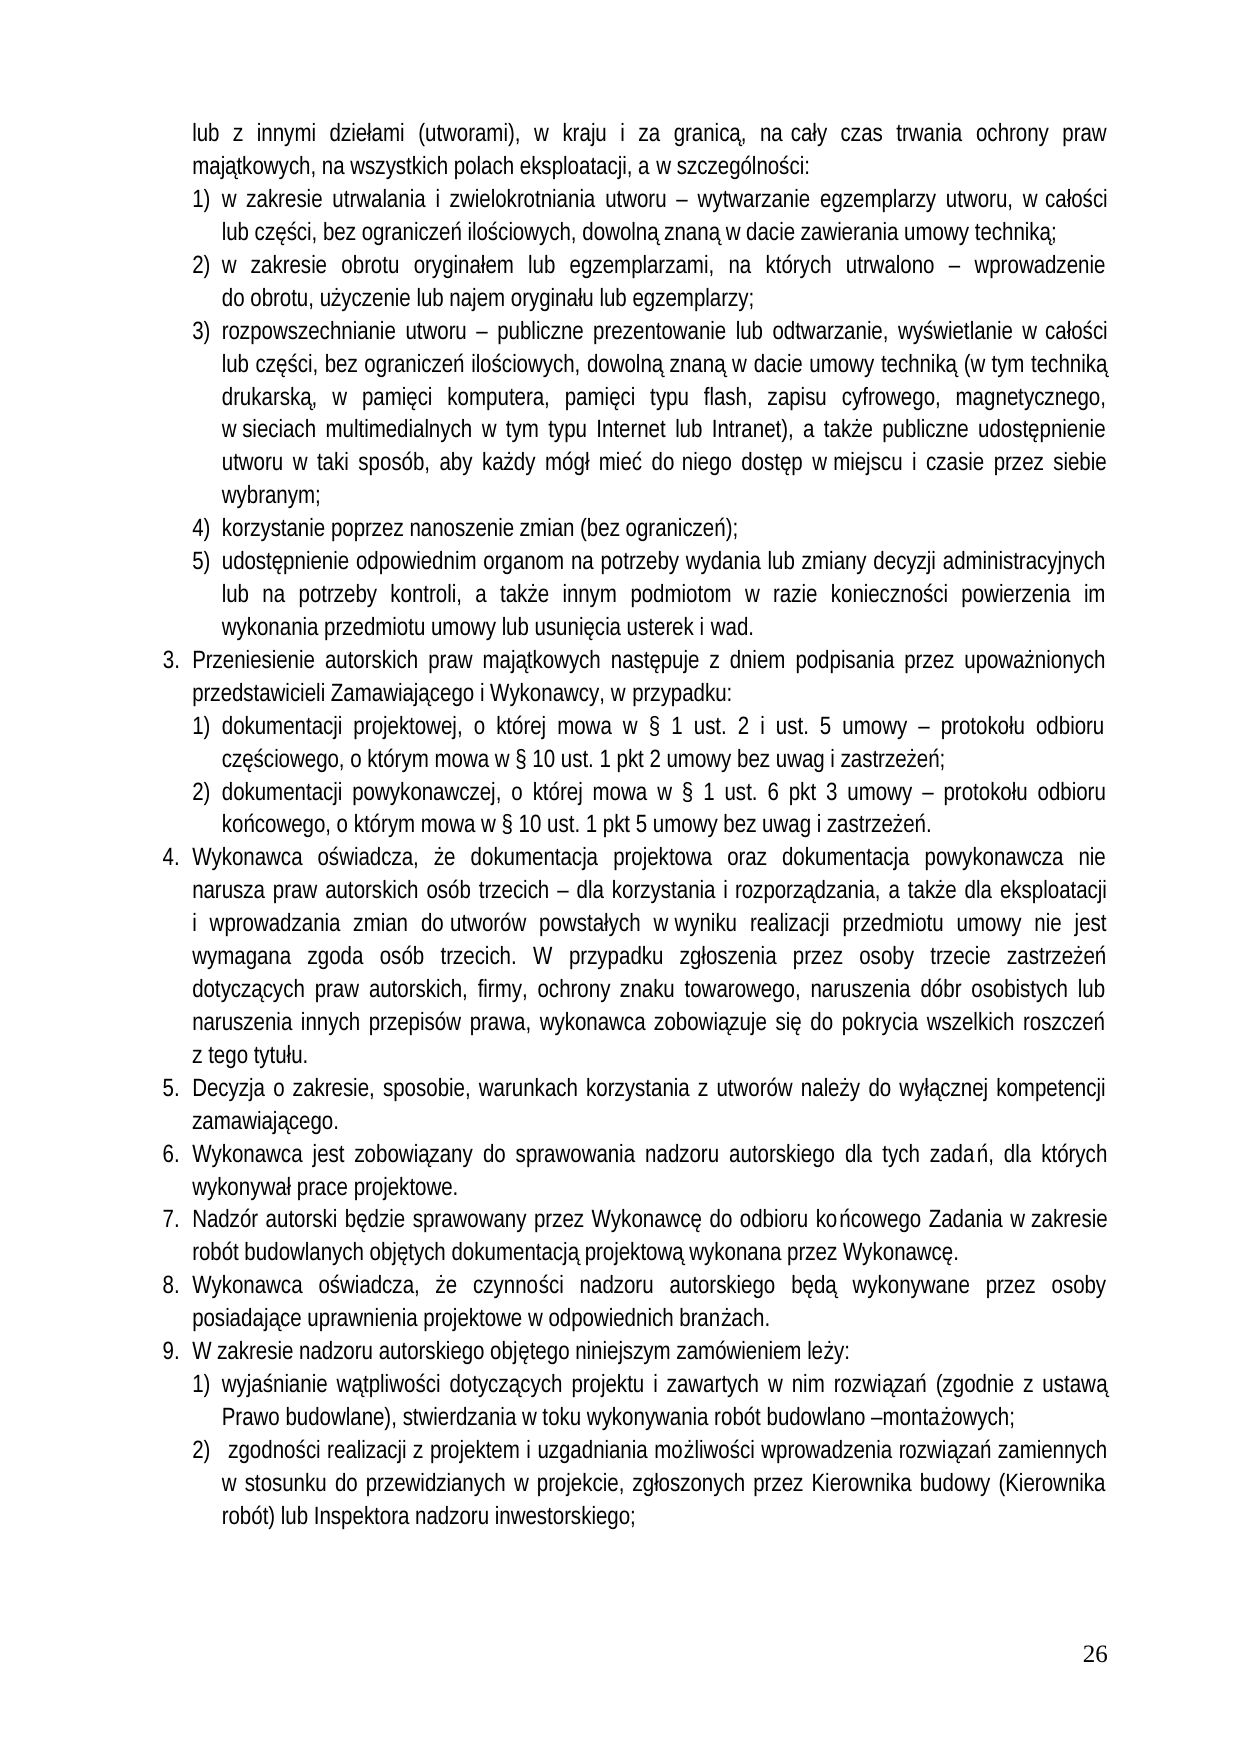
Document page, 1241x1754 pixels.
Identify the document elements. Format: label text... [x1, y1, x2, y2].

list Decyzja o zakresie, sposobie, warunkach korzystania z utworów należy do wyłącznej kompetencji zamawiającego. [162, 1073, 1107, 1134]
list w zakresie utrwalania i zwielokrotniania utworu – wytwarzanie egzemplarzy utworu, w całości lub części, bez ograniczeń ilościowych, dowolną znaną w dacie zawierania umowy techniką; [192, 184, 1107, 246]
list zgodności realizacji z projektem i uzgadniania możliwości wprowadzenia rozwiązań zamiennych w stosunku do przewidzianych w projekcie, zgłoszonych przez Kierownika budowy (Kierownika robót) lub Inspektora nadzoru inwestorskiego; [192, 1435, 1107, 1529]
list udostępnienie odpowiednim organom na potrzeby wydania lub zmiany decyzji administracyjnych lub na potrzeby kontroli, a także innym podmiotom w razie konieczności powierzenia im wykonania przedmiotu umowy lub usunięcia usterek i wad. [192, 546, 1107, 641]
list Wykonawca jest zobowiązany do sprawowania nadzoru autorskiego dla tych zadań, dla których wykonywał prace projektowe. [162, 1138, 1107, 1200]
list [162, 118, 1107, 180]
list Wykonawca oświadcza, że dokumentacja projektowa oraz dokumentacja powykonawcza nie narusza praw autorskich osób trzecich – dla korzystania i rozporządzania, a także dla eksploatacji i wprowadzania zmian do utworów powstałych w wyniku realizacji przedmiotu umowy nie jest wymagana zgoda osób trzecich. W przypadku zgłoszenia przez osoby trzecie zastrzeżeń dotyczących praw autorskich, firmy, ochrony znaku towarowego, naruszenia dóbr osobistych lub naruszenia innych przepisów prawa, wykonawca zobowiązuje się do pokrycia wszelkich roszczeń z tego tytułu. [162, 842, 1107, 1068]
list Wykonawca oświadcza, że czynności nadzoru autorskiego będą wykonywane przez osoby posiadające uprawnienia projektowe w odpowiednich branżach. [162, 1270, 1107, 1332]
list Nadzór autorski będzie sprawowany przez Wykonawcę do odbioru końcowego Zadania w zakresie robót budowlanych objętych dokumentacją projektową wykonana przez Wykonawcę. [162, 1204, 1107, 1266]
list dokumentacji projektowej, o której mowa w § 1 ust. 2 i ust. 5 umowy – protokołu odbioru częściowego, o którym mowa w § 10 ust. 1 pkt 2 umowy bez uwag i zastrzeżeń; [192, 711, 1107, 772]
list Przeniesienie autorskich praw majątkowych następuje z dniem podpisania przez upoważnionych przedstawicieli Zamawiającego i Wykonawcy, w przypadku: [163, 645, 1107, 706]
list w zakresie obrotu oryginałem lub egzemplarzami, na których utrwalono – wprowadzenie do obrotu, użyczenie lub najem oryginału lub egzemplarzy; [192, 250, 1107, 311]
list W zakresie nadzoru autorskiego objętego niniejszym zamówieniem leży: [162, 1336, 1107, 1365]
list wyjaśnianie wątpliwości dotyczących projektu i zawartych w nim rozwiązań (zgodnie z ustawą Prawo budowlane), stwierdzania w toku wykonywania robót budowlano –montażowych; [192, 1369, 1107, 1431]
list korzystanie poprzez nanoszenie zmian (bez ograniczeń); [192, 513, 1107, 542]
list dokumentacji powykonawczej, o której mowa w § 1 ust. 6 pkt 3 umowy – protokołu odbioru końcowego, o którym mowa w § 10 ust. 1 pkt 5 umowy bez uwag i zastrzeżeń. [192, 776, 1107, 838]
list rozpowszechnianie utworu – publiczne prezentowanie lub odtwarzanie, wyświetlanie w całości lub części, bez ograniczeń ilościowych, dowolną znaną w dacie umowy techniką (w tym techniką drukarską, w pamięci komputera, pamięci typu flash, zapisu cyfrowego, magnetycznego, w sieciach multimedialnych w tym typu Internet lub Intranet), a także publiczne udostępnienie utworu w taki sposób, aby każdy mógł mieć do niego dostęp w miejscu i czasie przez siebie wybranym; [192, 316, 1107, 509]
